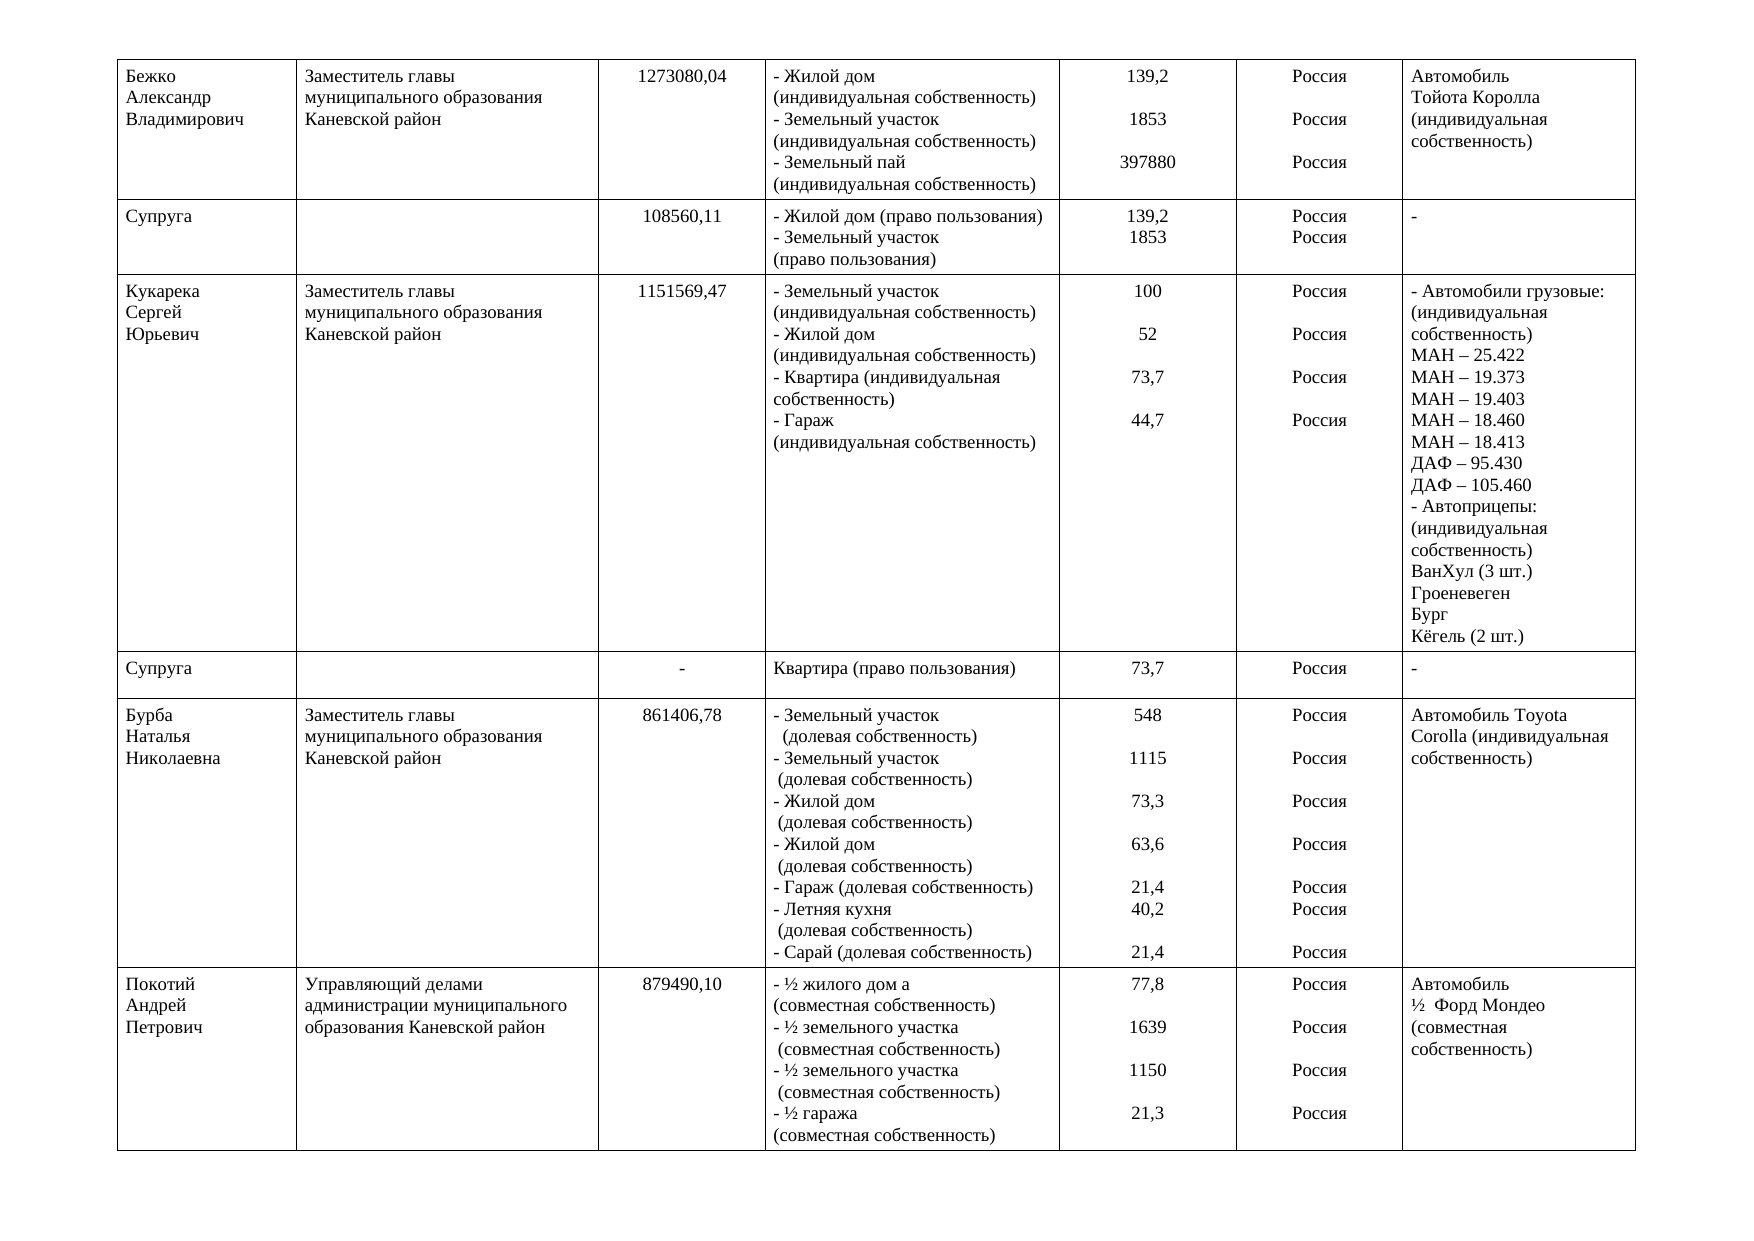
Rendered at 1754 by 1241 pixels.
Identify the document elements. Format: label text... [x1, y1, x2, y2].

table_cell Покотий Андрей Петрович [118, 968, 296, 1150]
table_cell Россия Россия Россия Россия Россия Россия Россия [1237, 699, 1402, 967]
table_cell Кукарека Сергей Юрьевич [118, 275, 296, 651]
table_cell 548 1115 73,3 63,6 21,4 40,2 21,4 [1060, 699, 1236, 967]
table_cell 139,2 1853 [1060, 200, 1236, 274]
table_cell 77,8 1639 1150 21,3 [1060, 968, 1236, 1150]
table_cell - Земельный участок (долевая собственность) - Земельный участок (долевая собственность) - Жилой дом (долевая собственность) - Жилой дом (долевая собственность) - Гараж (долевая собственность) - Летняя кухня (долевая собственность) - Сарай (долевая собственность) [766, 699, 1059, 967]
table_cell - Земельный участок (индивидуальная собственность) - Жилой дом (индивидуальная собственность) - Квартира (индивидуальная собственность) - Гараж (индивидуальная собственность) [766, 275, 1059, 651]
table_cell Бежко Александр Владимирович [118, 60, 296, 199]
table_cell Бурба Наталья Николаевна [118, 699, 296, 967]
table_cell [1237, 968, 1402, 1150]
table_cell - Жилой дом (право пользования) - Земельный участок (право пользования) [766, 200, 1059, 274]
table_cell Россия Россия Россия Россия [1237, 275, 1402, 651]
table_cell Квартира (право пользования) [766, 652, 1059, 698]
table_cell Супруга [118, 200, 296, 274]
table_cell Управляющий делами администрации муниципального образования Каневской район [297, 968, 598, 1150]
table_cell - [599, 652, 765, 698]
table_cell 139,2 1853 397880 [1060, 60, 1236, 199]
table_cell [297, 200, 598, 274]
table_cell 1151569,47 [599, 275, 765, 651]
table_cell 73,7 [1060, 652, 1236, 698]
table_cell 108560,11 [599, 200, 765, 274]
table_cell Заместитель главы муниципального образования Каневской район [297, 60, 598, 199]
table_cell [766, 968, 1059, 1150]
table_cell Россия [1237, 652, 1402, 698]
table_cell - Жилой дом (индивидуальная собственность) - Земельный участок (индивидуальная собственность) - Земельный пай (индивидуальная собственность) [766, 60, 1059, 199]
table_cell [297, 652, 598, 698]
table_cell Россия Россия Россия [1237, 60, 1402, 199]
table_cell Супруга [118, 652, 296, 698]
table_cell 1273080,04 [599, 60, 765, 199]
table_cell 100 52 73,7 44,7 [1060, 275, 1236, 651]
table_cell Автомобиль Тойота Королла (индивидуальная собственность) [1403, 60, 1635, 199]
table_cell 879490,10 [599, 968, 765, 1150]
table_cell - Автомобили грузовые: (индивидуальная собственность) МАН – 25.422 МАН – 19.373 МАН – 19.403 МАН – 18.460 МАН – 18.413 ДАФ – 95.430 ДАФ – 105.460 - Автоприцепы: (индивидуальная собственность) ВанХул (3 шт.) Гроеневеген Бург Кёгель (2 шт.) [1403, 275, 1635, 651]
table_cell Россия Россия [1237, 200, 1402, 274]
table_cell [1403, 968, 1635, 1150]
table_cell 861406,78 [599, 699, 765, 967]
table_cell Автомобиль Toyota Corolla (индивидуальная собственность) [1403, 699, 1635, 967]
table_cell - [1403, 200, 1635, 274]
table_cell Заместитель главы муниципального образования Каневской район [297, 699, 598, 967]
table_cell Заместитель главы муниципального образования Каневской район [297, 275, 598, 651]
table_cell - [1403, 652, 1635, 698]
